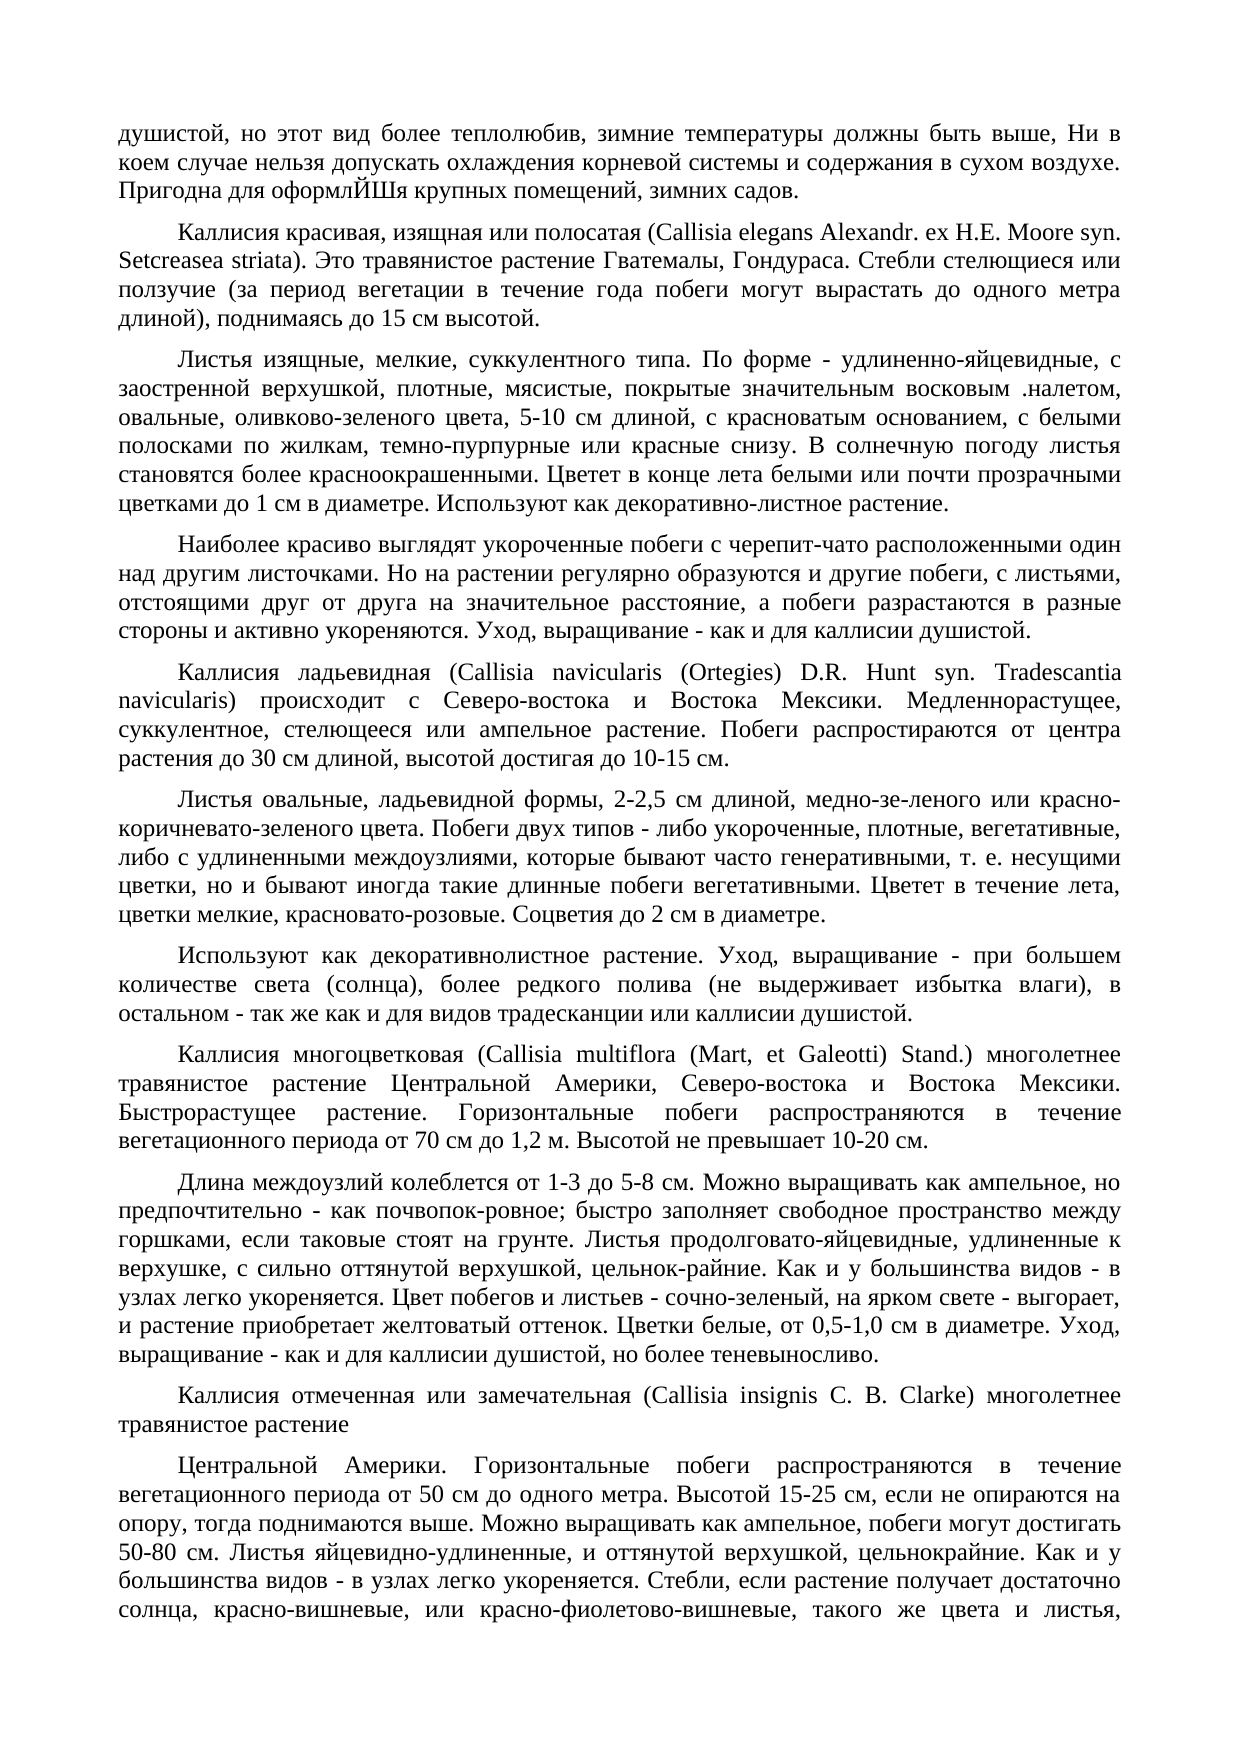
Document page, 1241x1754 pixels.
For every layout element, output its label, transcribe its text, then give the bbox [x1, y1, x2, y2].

text Используют как декоративнолистное растение. Уход, выращивание - при большем количестве света (солнца), более редкого полива (не выдерживает избытка влаги), в остальном - так же как и для видов традесканции или каллисии душистой. [118, 941, 1122, 1027]
text Каллисия отмеченная или замечательная (Callisia insignis С. В. Clarke) многолетнее травянистое растение [118, 1381, 1122, 1438]
text Каллисия красивая, изящная или полосатая (Callisia elegans Alexandr. ex H.E. Moore syn. Setcreasea striata). Это травянистое растение Гватемалы, Гондураса. Стебли стелющиеся или ползучие (за период вегетации в течение года побеги могут вырастать до одного метра длиной), поднимаясь до 15 см высотой. [118, 217, 1122, 332]
text Листья изящные, мелкие, суккулентного типа. По форме - удлиненно-яйцевидные, с заостренной верхушкой, плотные, мясистые, покрытые значительным восковым .налетом, овальные, оливково-зеленого цвета, 5-10 см длиной, с красноватым основанием, с белыми полосками по жилкам, темно-пурпурные или красные снизу. В солнечную погоду листья становятся более красноокрашенными. Цветет в конце лета белыми или почти прозрачными цветками до 1 см в диаметре. Используют как декоративно-листное растение. [118, 344, 1122, 517]
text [118, 1451, 1122, 1623]
text Каллисия многоцветковая (Callisia multiflora (Mart, et Galeotti) Stand.) многолетнее травянистое растение Центральной Америки, Северо-востока и Востока Мексики. Быстрорастущее растение. Горизонтальные побеги распространяются в течение вегетационного периода от 70 см до 1,2 м. Высотой не превышает 10-20 см. [118, 1039, 1122, 1154]
text Длина междоузлий колеблется от 1-3 до 5-8 см. Можно выращивать как ампельное, но предпочтительно - как почвопок-ровное; быстро заполняет свободное пространство между горшками, если таковые стоят на грунте. Листья продолговато-яйцевидные, удлиненные к верхушке, с сильно оттянутой верхушкой, цельнок-райние. Как и у большинства видов - в узлах легко укореняется. Цвет побегов и листьев - сочно-зеленый, на ярком свете - выгорает, и растение приобретает желтоватый оттенок. Цветки белые, от 0,5-1,0 см в диаметре. Уход, выращивание - как и для каллисии душистой, но более теневыносливо. [118, 1167, 1122, 1368]
text Наиболее красиво выглядят укороченные побеги с черепит-чато расположенными один над другим листочками. Но на растении регулярно образуются и другие побеги, с листьями, отстоящими друг от друга на значительное расстояние, а побеги разрастаются в разные стороны и активно укореняются. Уход, выращивание - как и для каллисии душистой. [118, 529, 1122, 644]
text Листья овальные, ладьевидной формы, 2-2,5 см длиной, медно-зе-леного или красно-коричневато-зеленого цвета. Побеги двух типов - либо укороченные, плотные, вегетативные, либо с удлиненными междоузлиями, которые бывают часто генеративными, т. е. несущими цветки, но и бывают иногда такие длинные побеги вегетативными. Цветет в течение лета, цветки мелкие, красновато-розовые. Соцветия до 2 см в диаметре. [118, 784, 1122, 928]
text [118, 118, 1122, 204]
text Каллисия ладьевидная (Callisia navicularis (Ortegies) D.R. Hunt syn. Tradescantia navicularis) происходит с Северо-востока и Востока Мексики. Медленнорастущее, суккулентное, стелющееся или ампельное растение. Побеги распростираются от центра растения до 30 см длиной, высотой достигая до 10-15 см. [118, 657, 1122, 772]
